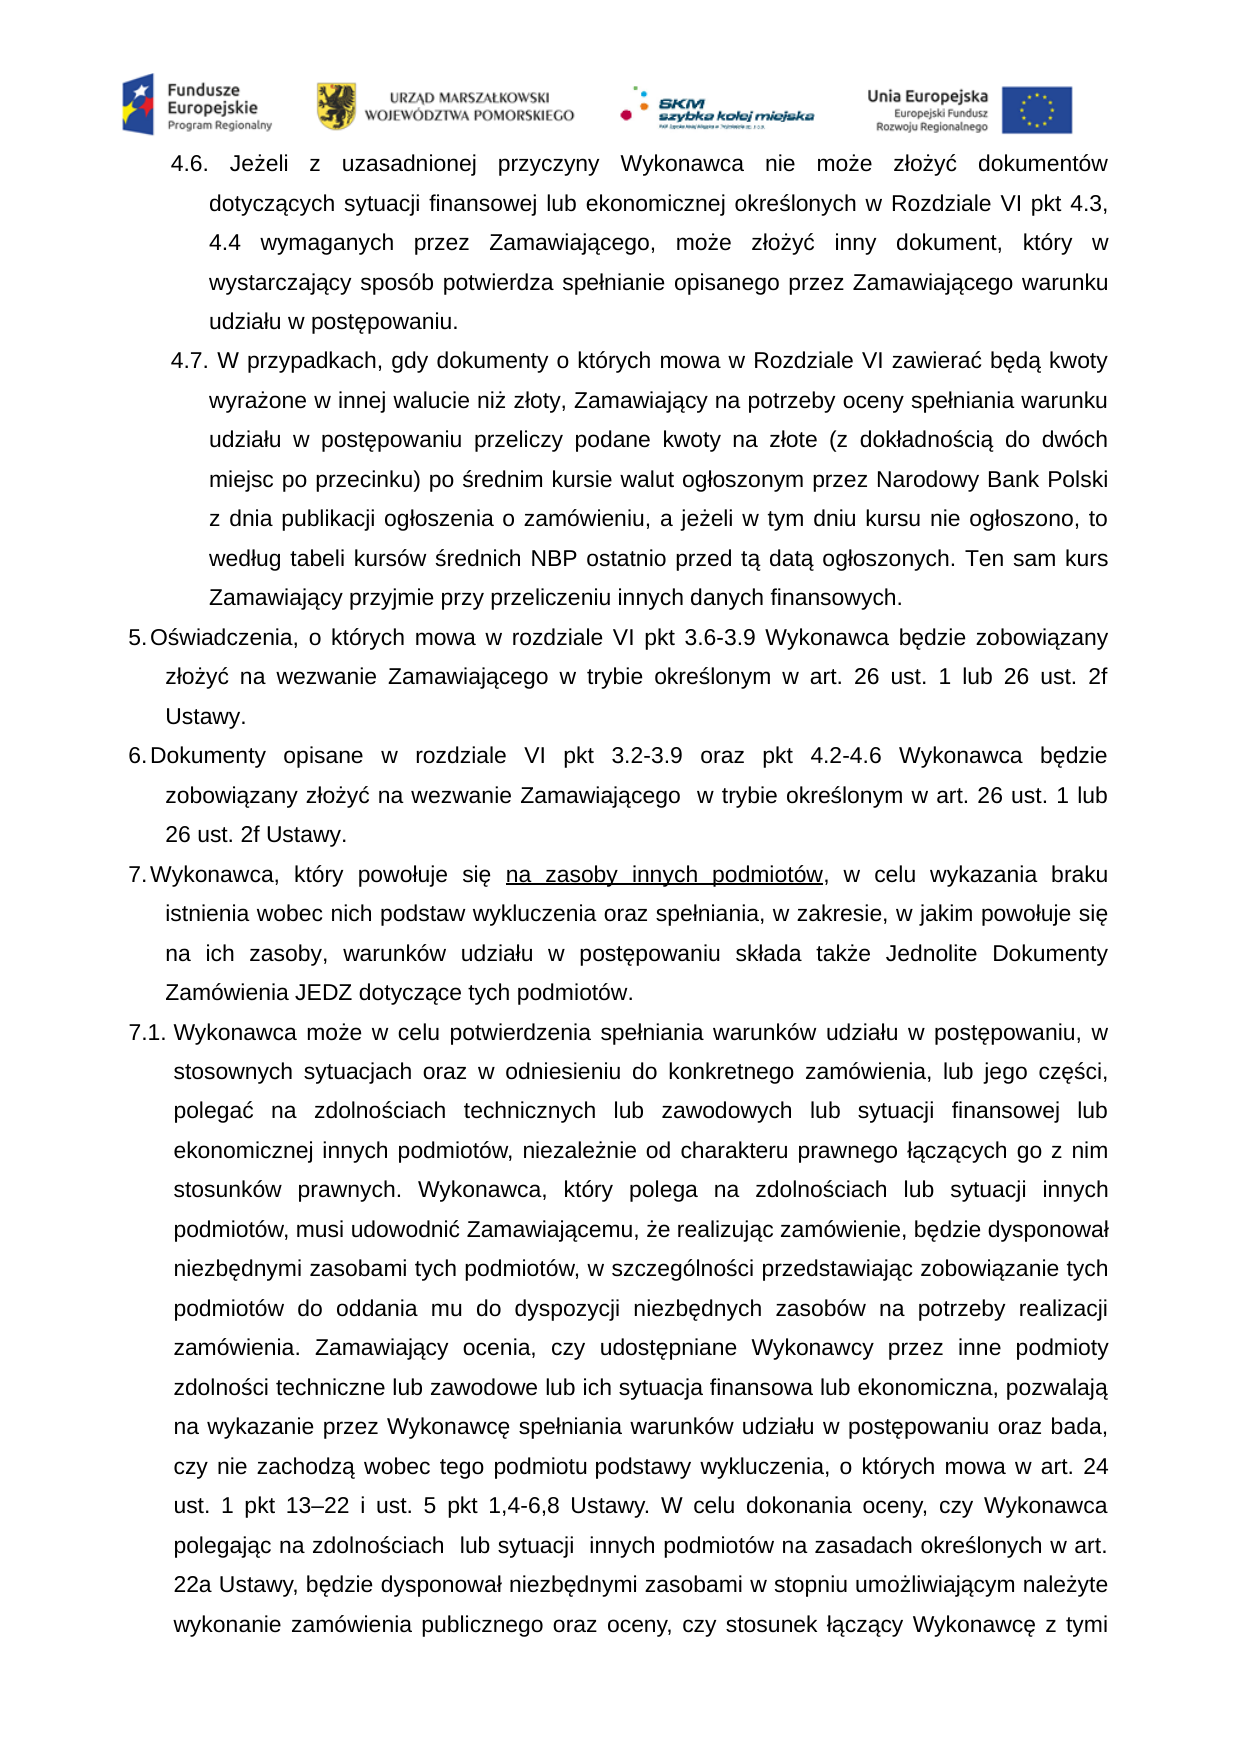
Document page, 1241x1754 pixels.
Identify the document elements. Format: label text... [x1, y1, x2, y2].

list Jeżeli z uzasadnionej przyczyny Wykonawca nie może złożyć dokumentów dotyczących sytuacji finansowej lub ekonomicznej określonych w Rozdziale VI pkt 4.3, 4.4 wymaganych przez Zamawiającego, może złożyć inny dokument, który w wystarczający sposób potwierdza spełnianie opisanego przez Zamawiającego warunku udziału w postępowaniu. [171, 150, 1109, 334]
picture [113, 73, 1087, 150]
list Oświadczenia, o których mowa w rozdziale VI pkt 3.6-3.9 Wykonawca będzie zobowiązany złożyć na wezwanie Zamawiającego w trybie określonym w art. 26 ust. 1 lub 26 ust. 2f Ustawy. [128, 624, 1109, 729]
list Wykonawca, który powołuje się na zasoby innych podmiotów, w celu wykazania braku istnienia wobec nich podstaw wykluczenia oraz spełniania, w zakresie, w jakim powołuje się na ich zasoby, warunków udziału w postępowaniu składa także Jednolite Dokumenty Zamówienia JEDZ dotyczące tych podmiotów. [128, 861, 1109, 1005]
list W przypadkach, gdy dokumenty o których mowa w Rozdziale VI zawierać będą kwoty wyrażone w innej walucie niż złoty, Zamawiający na potrzeby oceny spełniania warunku udziału w postępowaniu przeliczy podane kwoty na złote (z dokładnością do dwóch miejsc po przecinku) po średnim kursie walut ogłoszonym przez Narodowy Bank Polski z dnia publikacji ogłoszenia o zamówieniu, a jeżeli w tym dniu kursu nie ogłoszono, to według tabeli kursów średnich NBP ostatnio przed tą datą ogłoszonych. Ten sam kurs Zamawiający przyjmie przy przeliczeniu innych danych finansowych. [171, 347, 1109, 611]
list Dokumenty opisane w rozdziale VI pkt 3.2-3.9 oraz pkt 4.2-4.6 Wykonawca będzie zobowiązany złożyć na wezwanie Zamawiającego w trybie określonym w art. 26 ust. 1 lub 26 ust. 2f Ustawy. [128, 742, 1109, 847]
